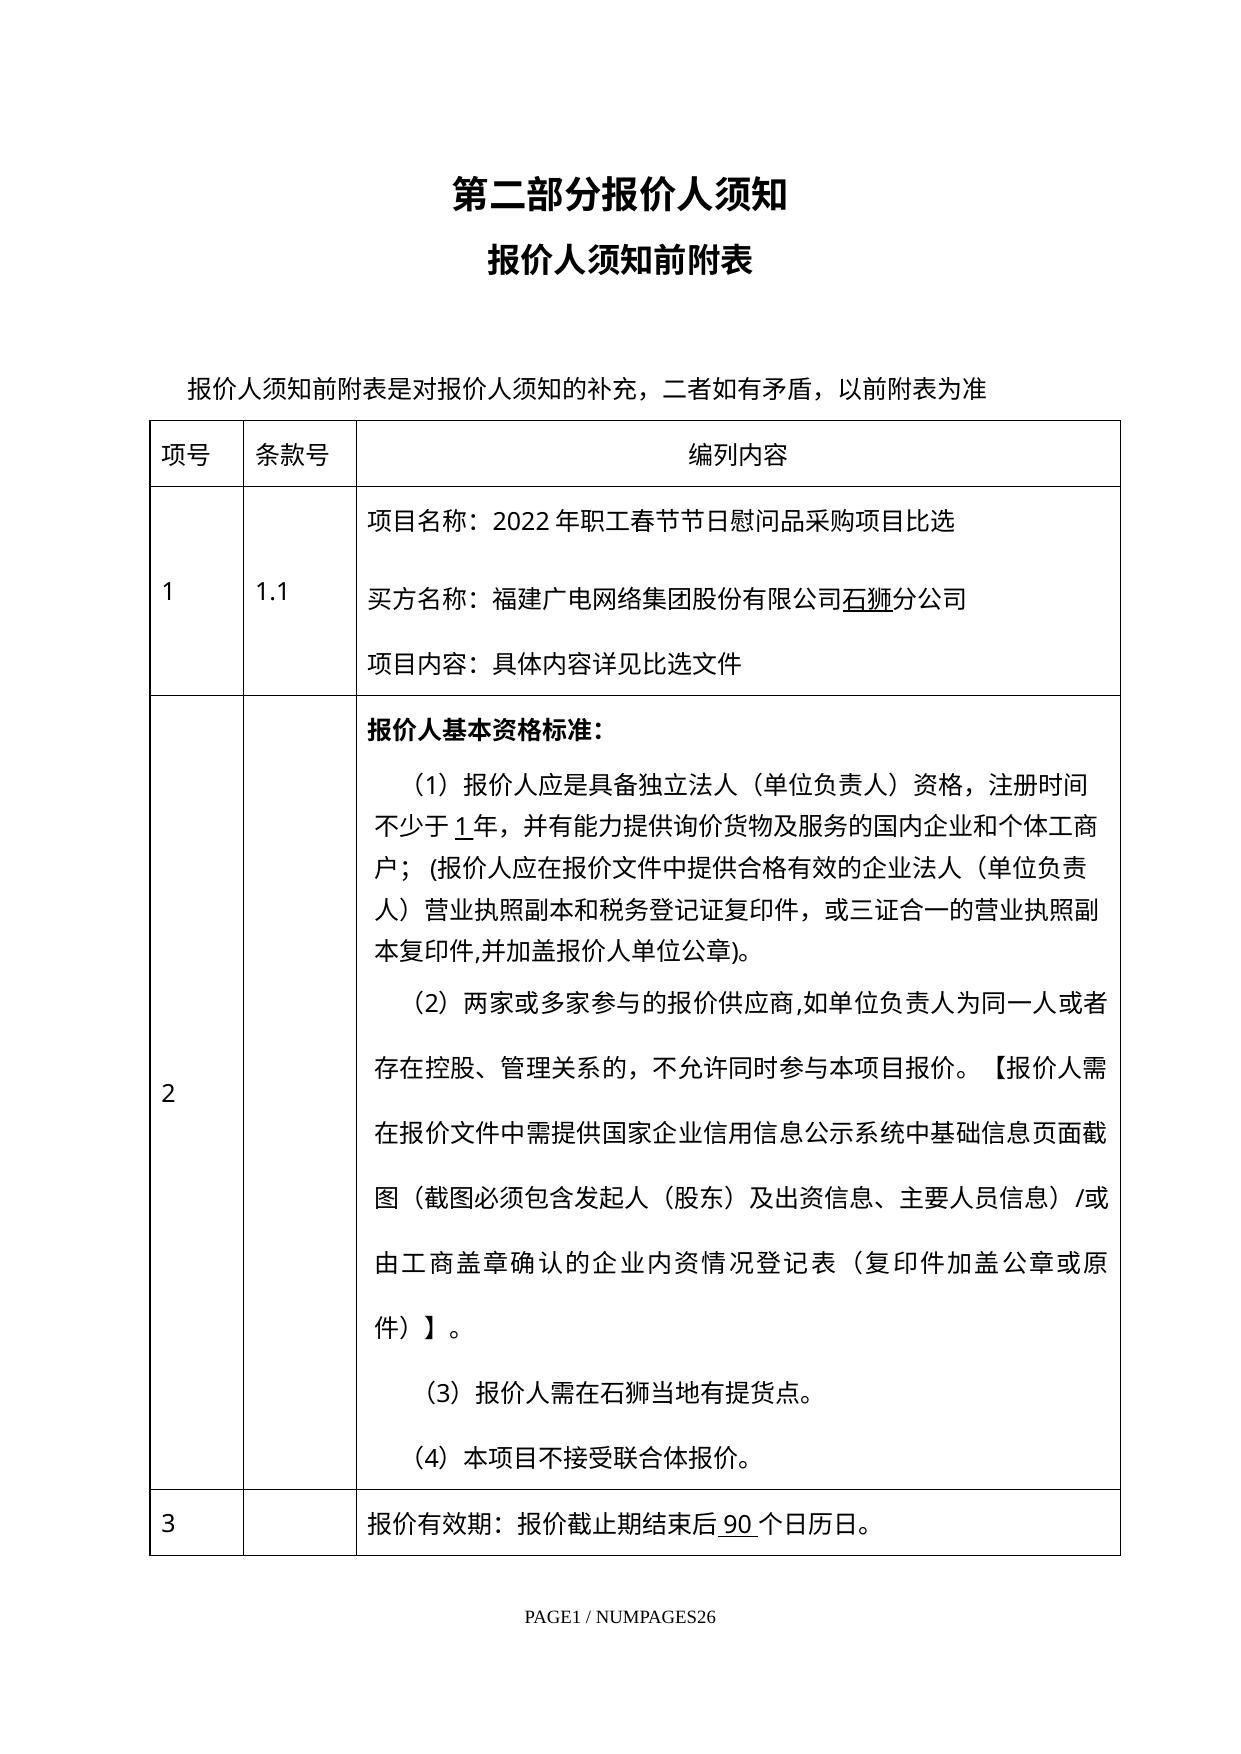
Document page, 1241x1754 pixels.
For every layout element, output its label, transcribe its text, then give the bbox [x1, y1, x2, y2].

table_cell 1.1 [244, 487, 356, 695]
table_cell [244, 696, 356, 1489]
table_cell 1 [151, 487, 243, 695]
table_cell 2 [151, 696, 243, 1489]
table_cell 项目名称：2022年职工春节节日慰问品采购项目比选 买方名称：福建广电网络集团股份有限公司石狮分公司 项目内容：具体内容详见比选文件 [357, 487, 1120, 695]
text 报价人须知前附表是对报价人须知的补充，二者如有矛盾，以前附表为准 [187, 355, 1053, 420]
table_cell 3 [151, 1490, 243, 1555]
table_cell 报价人基本资格标准： 报价人应是具备独立法人（单位负责人）资格，注册时间不少于1年，并有能力提供询价货物及服务的国内企业和个体工商户； (报价人应在报价文件中提供合格有效的企业法人（单位负责人）营业执照副本和税务登记证复印件，或三证合一的营业执照副本复印件,并加盖报价人单位公章)。 两家或多家参与的报价供应商,如单位负责人为同一人或者存在控股、管理关系的，不允许同时参与本项目报价。【报价人需在报价文件中需提供国家企业信用信息公示系统中基础信息页面截图（截图必须包含发起人（股东）及出资信息、主要人员信息）/或由工商盖章确认的企业内资情况登记表（复印件加盖公章或原件）】。 报价人需在石狮当地有提货点。 本项目不接受联合体报价。 [357, 696, 1120, 1489]
table_cell [244, 1490, 356, 1555]
table_header 条款号 [244, 421, 356, 486]
text 报价人须知前附表 [187, 225, 1053, 290]
text 第二部分报价人须知 [187, 160, 1053, 225]
table_header 编列内容 [357, 421, 1120, 486]
table_header 项号 [151, 421, 243, 486]
table_cell 报价有效期：报价截止期结束后 90 个日历日。 [357, 1490, 1120, 1555]
